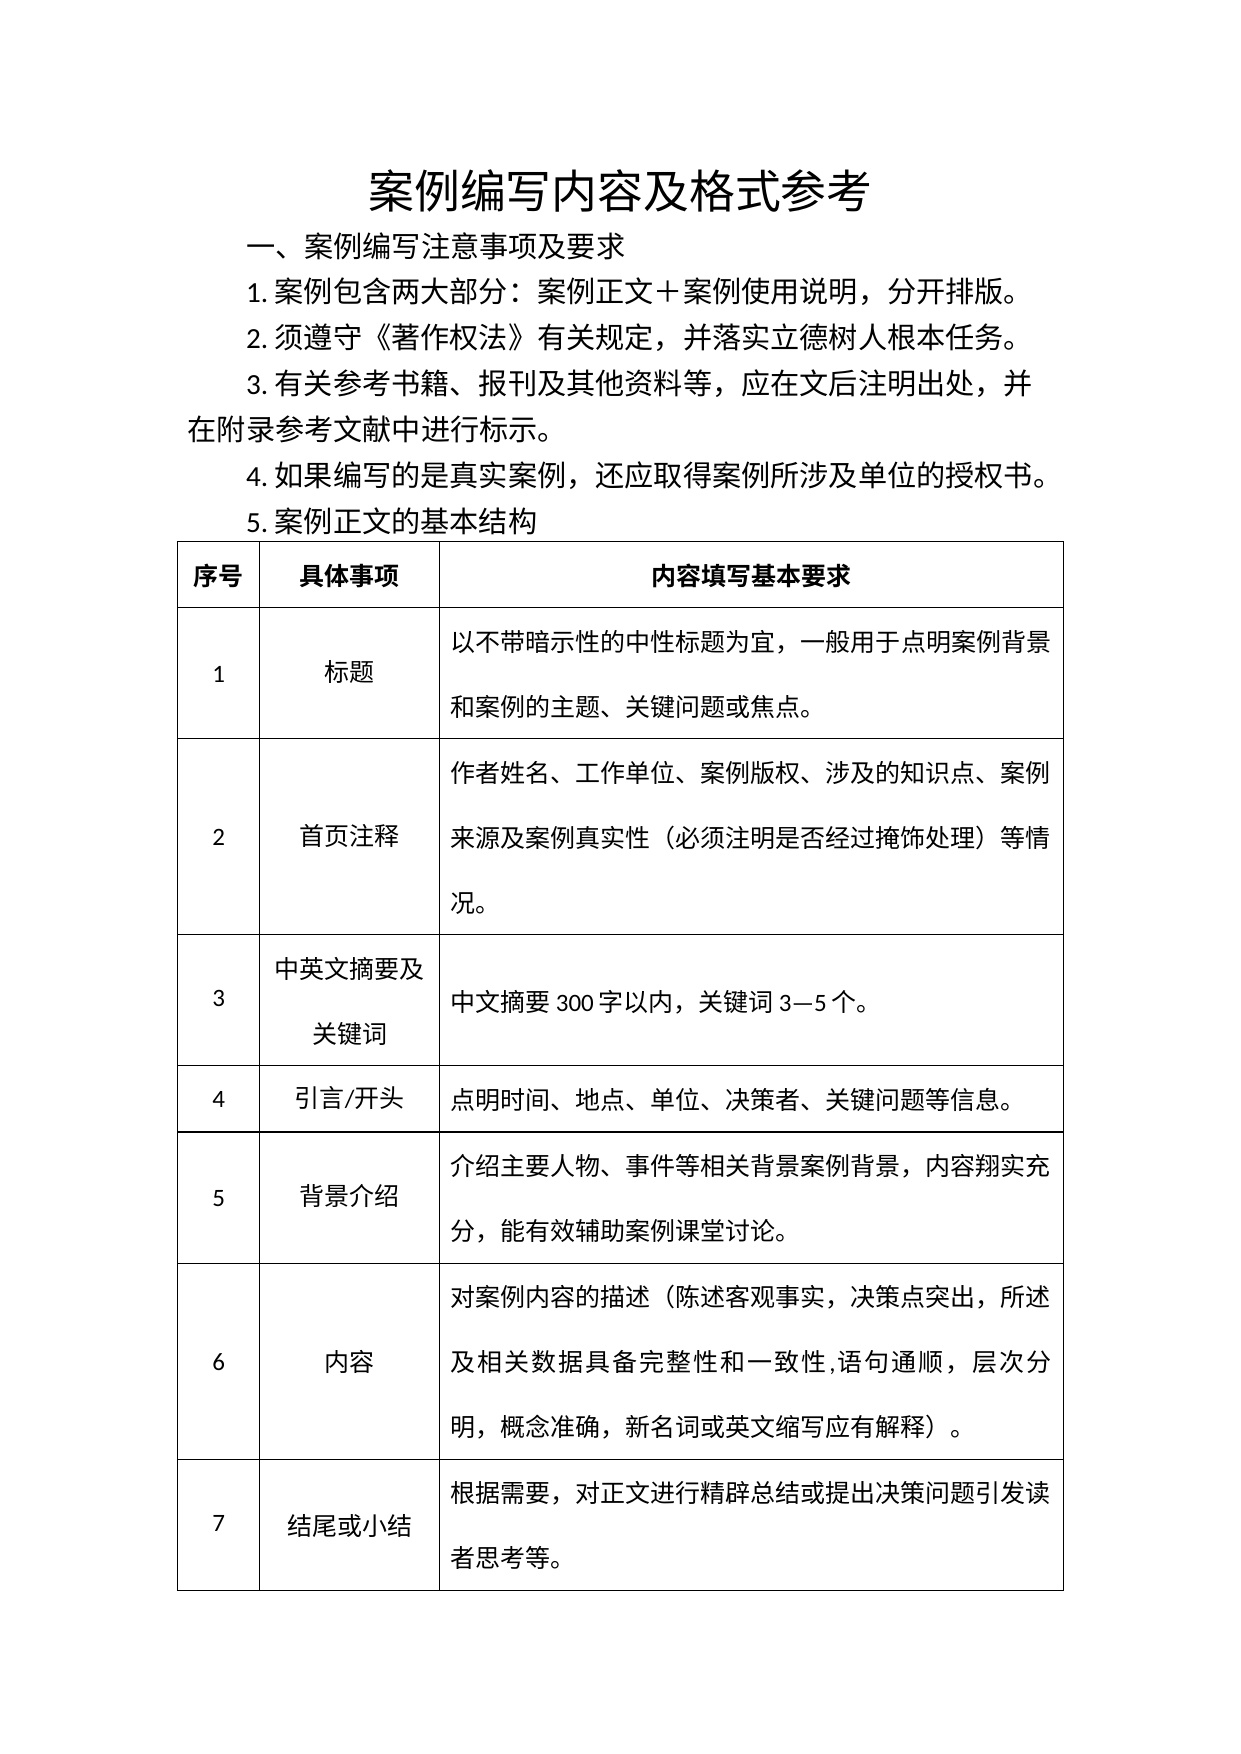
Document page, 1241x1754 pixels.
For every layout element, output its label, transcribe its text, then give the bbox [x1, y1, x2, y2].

table_cell 背景介绍 [260, 1133, 439, 1262]
table_cell 介绍主要人物、事件等相关背景案例背景，内容翔实充分，能有效辅助案例课堂讨论。 [440, 1133, 1063, 1262]
text 5. 案例正文的基本结构 [187, 495, 1053, 541]
text 3. 有关参考书籍、报刊及其他资料等，应在文后注明出处，并在附录参考文献中进行标示。 [187, 358, 1053, 449]
table_cell 4 [178, 1066, 259, 1131]
table_cell 引言/开头 [260, 1066, 439, 1131]
table_cell 7 [178, 1460, 259, 1589]
table_cell 首页注释 [260, 739, 439, 934]
table_cell 1 [178, 608, 259, 738]
text 1. 案例包含两大部分：案例正文＋案例使用说明，分开排版。 [187, 266, 1053, 312]
table_cell 中文摘要300字以内，关键词3—5个。 [440, 935, 1063, 1065]
table_header 具体事项 [260, 542, 439, 607]
table_cell 6 [178, 1264, 259, 1458]
table_cell 3 [178, 935, 259, 1065]
table_cell 标题 [260, 608, 439, 738]
table_cell 点明时间、地点、单位、决策者、关键问题等信息。 [440, 1066, 1063, 1131]
table_cell 结尾或小结 [260, 1460, 439, 1589]
table_cell 作者姓名、工作单位、案例版权、涉及的知识点、案例来源及案例真实性（必须注明是否经过掩饰处理）等情况。 [440, 739, 1063, 934]
table_header 序号 [178, 542, 259, 607]
text 2. 须遵守《著作权法》有关规定，并落实立德树人根本任务。 [187, 312, 1053, 358]
table_header 内容填写基本要求 [440, 542, 1063, 607]
text 4. 如果编写的是真实案例，还应取得案例所涉及单位的授权书。 [187, 449, 1053, 495]
table_cell 对案例内容的描述（陈述客观事实，决策点突出，所述及相关数据具备完整性和一致性,语句通顺，层次分明，概念准确，新名词或英文缩写应有解释）。 [440, 1264, 1063, 1458]
table_cell 以不带暗示性的中性标题为宜，一般用于点明案例背景和案例的主题、关键问题或焦点。 [440, 608, 1063, 738]
table_cell 根据需要，对正文进行精辟总结或提出决策问题引发读者思考等。 [440, 1460, 1063, 1589]
table_cell 中英文摘要及关键词 [260, 935, 439, 1065]
text 一、案例编写注意事项及要求 [187, 220, 1053, 266]
table_cell 内容 [260, 1264, 439, 1458]
text 案例编写内容及格式参考 [187, 162, 1053, 220]
table_cell 2 [178, 739, 259, 934]
table_cell 5 [178, 1133, 259, 1262]
